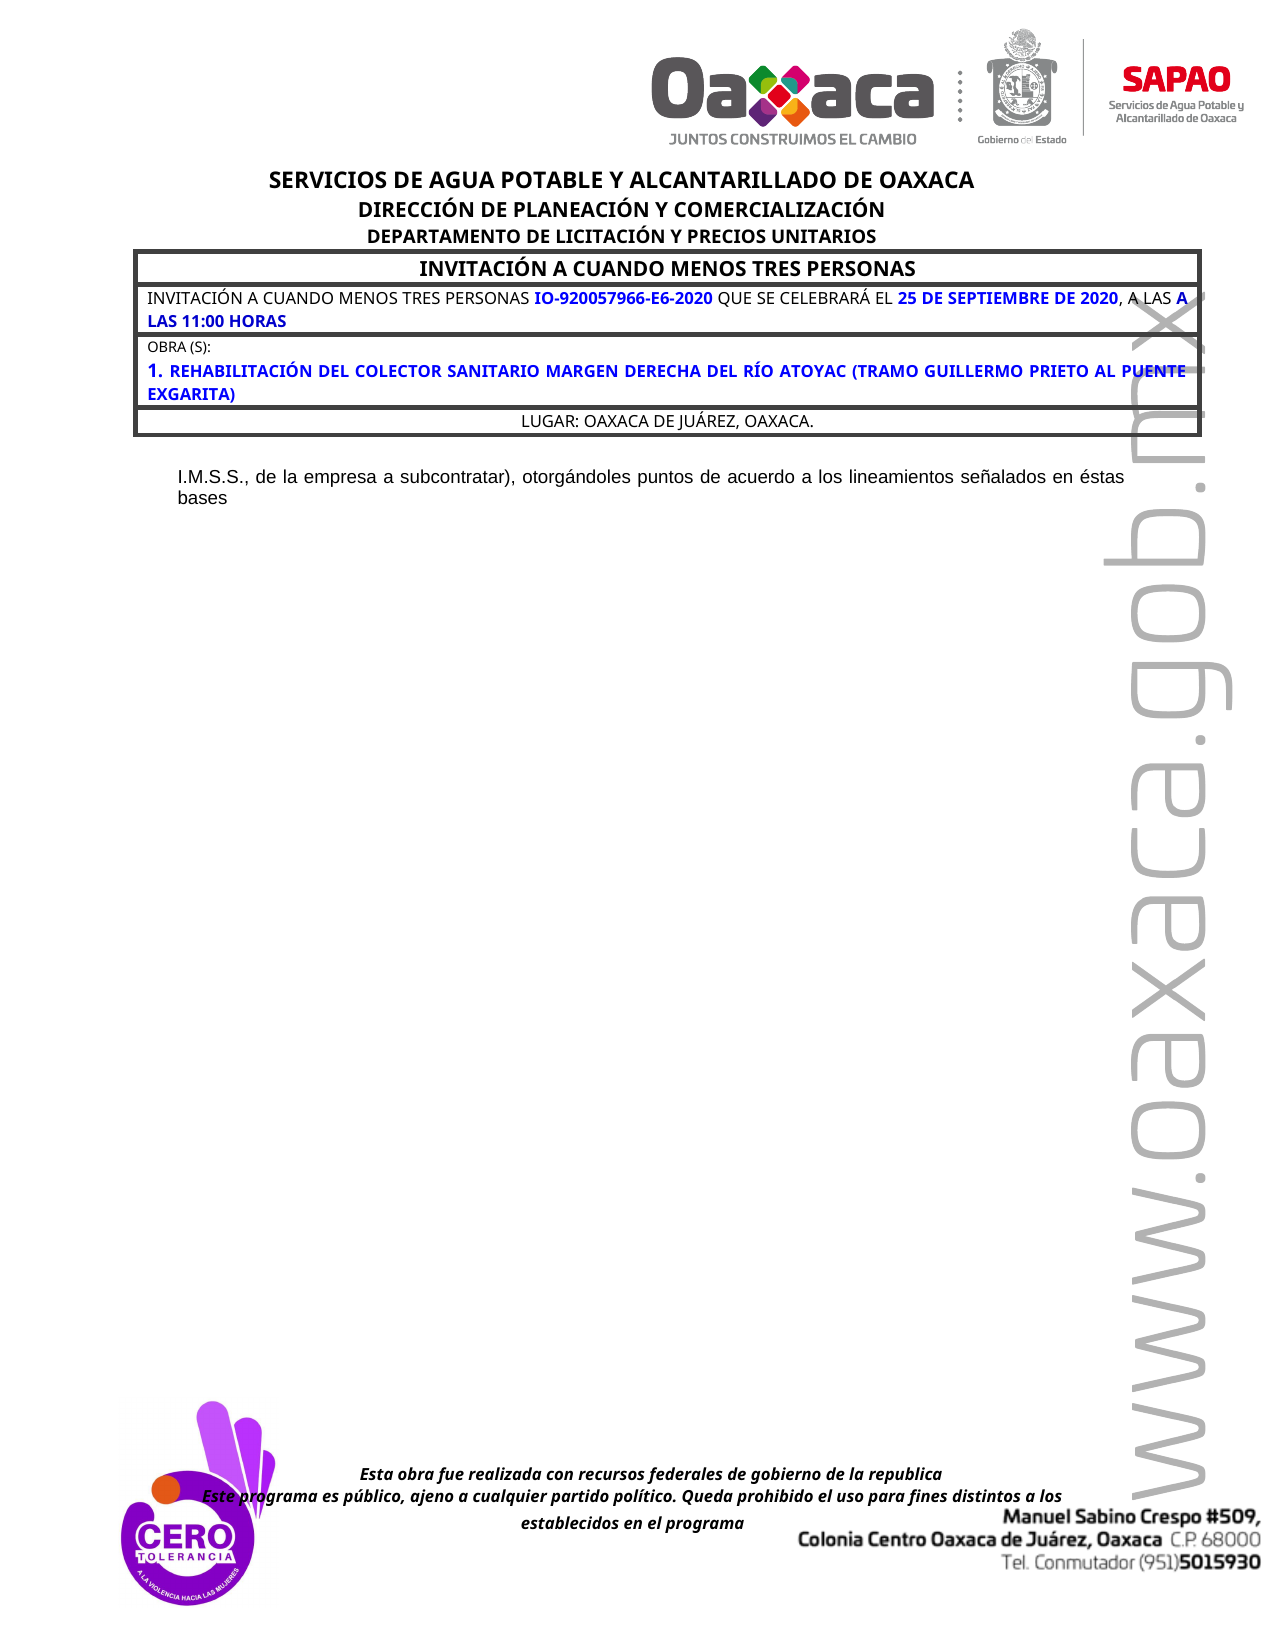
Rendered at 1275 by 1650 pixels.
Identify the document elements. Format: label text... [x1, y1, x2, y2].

picture [773, 1499, 1275, 1581]
picture [117, 1397, 279, 1608]
picture [651, 12, 1257, 161]
